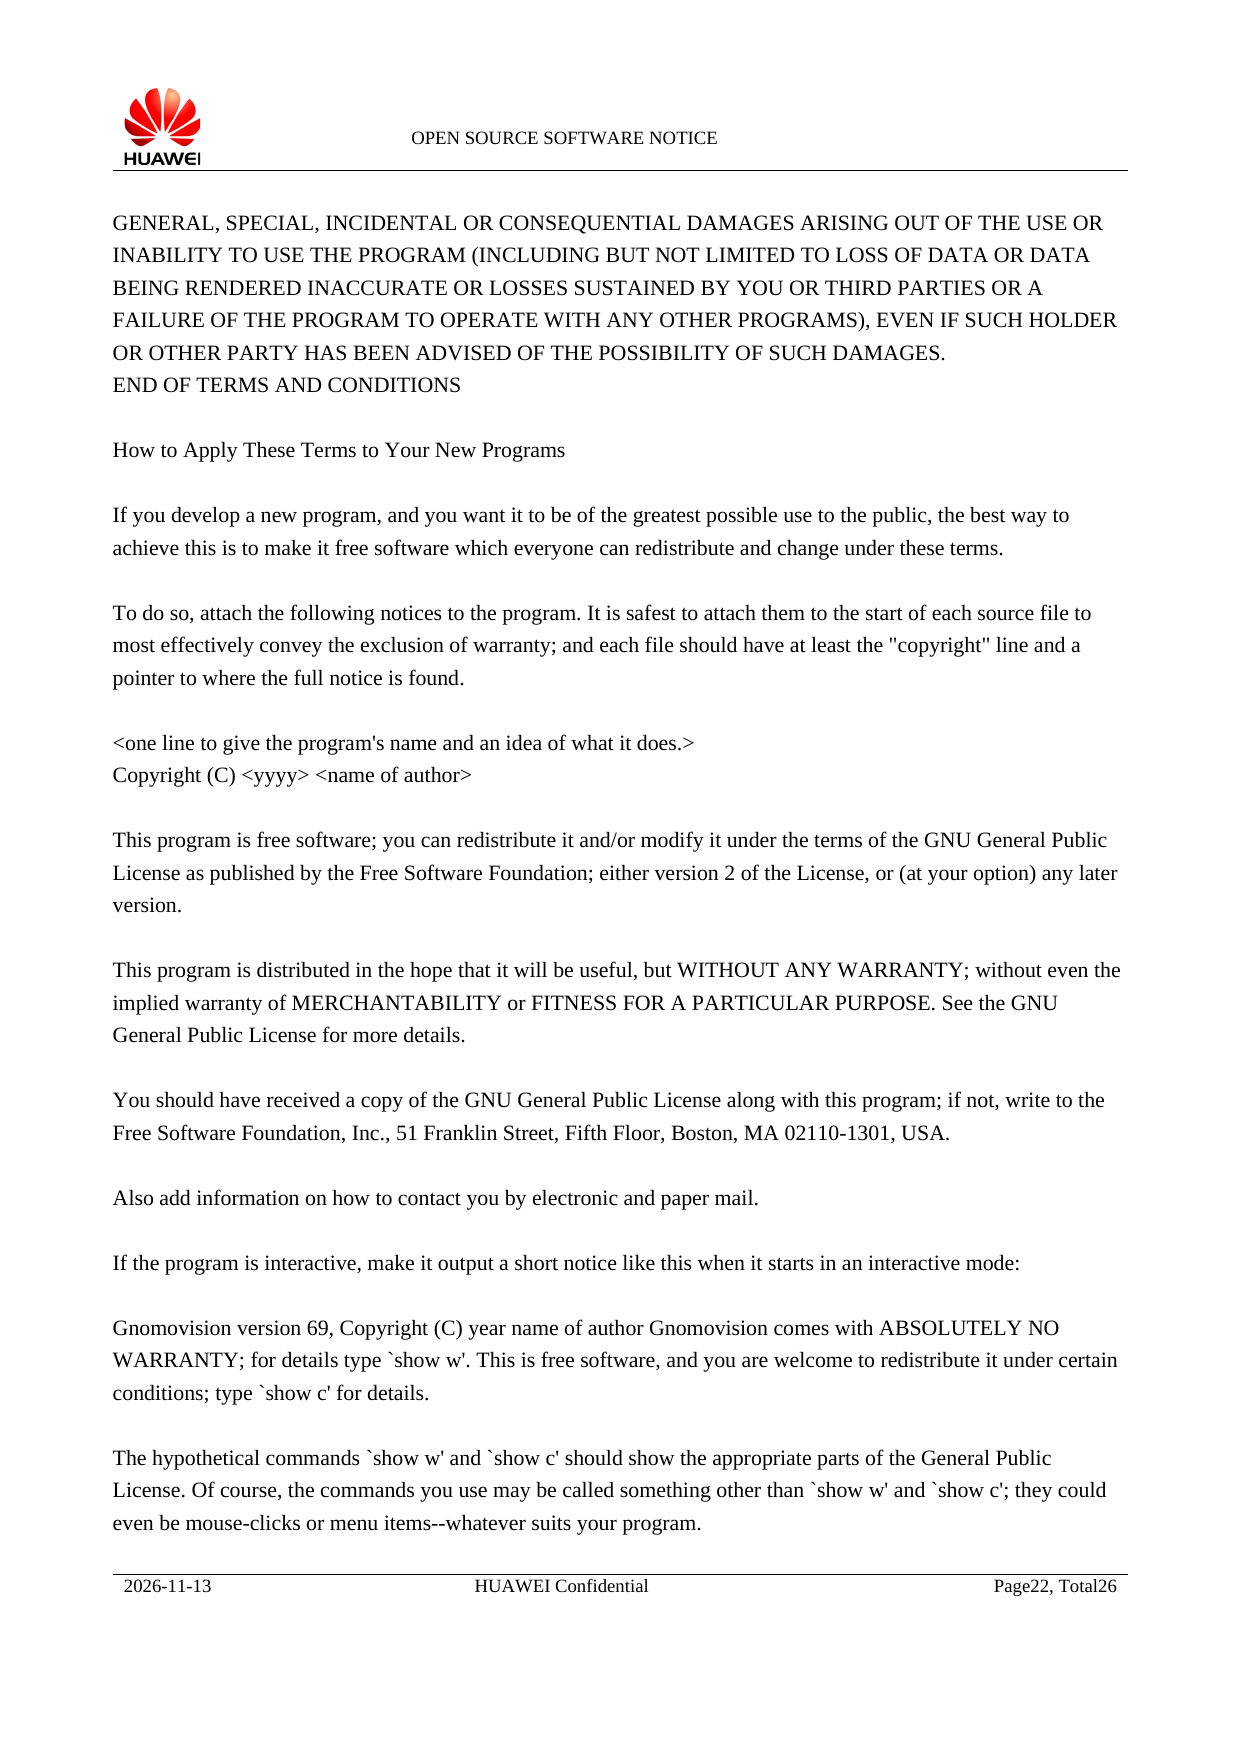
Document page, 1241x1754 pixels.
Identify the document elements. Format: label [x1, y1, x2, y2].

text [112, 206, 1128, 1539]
picture [124, 88, 201, 165]
